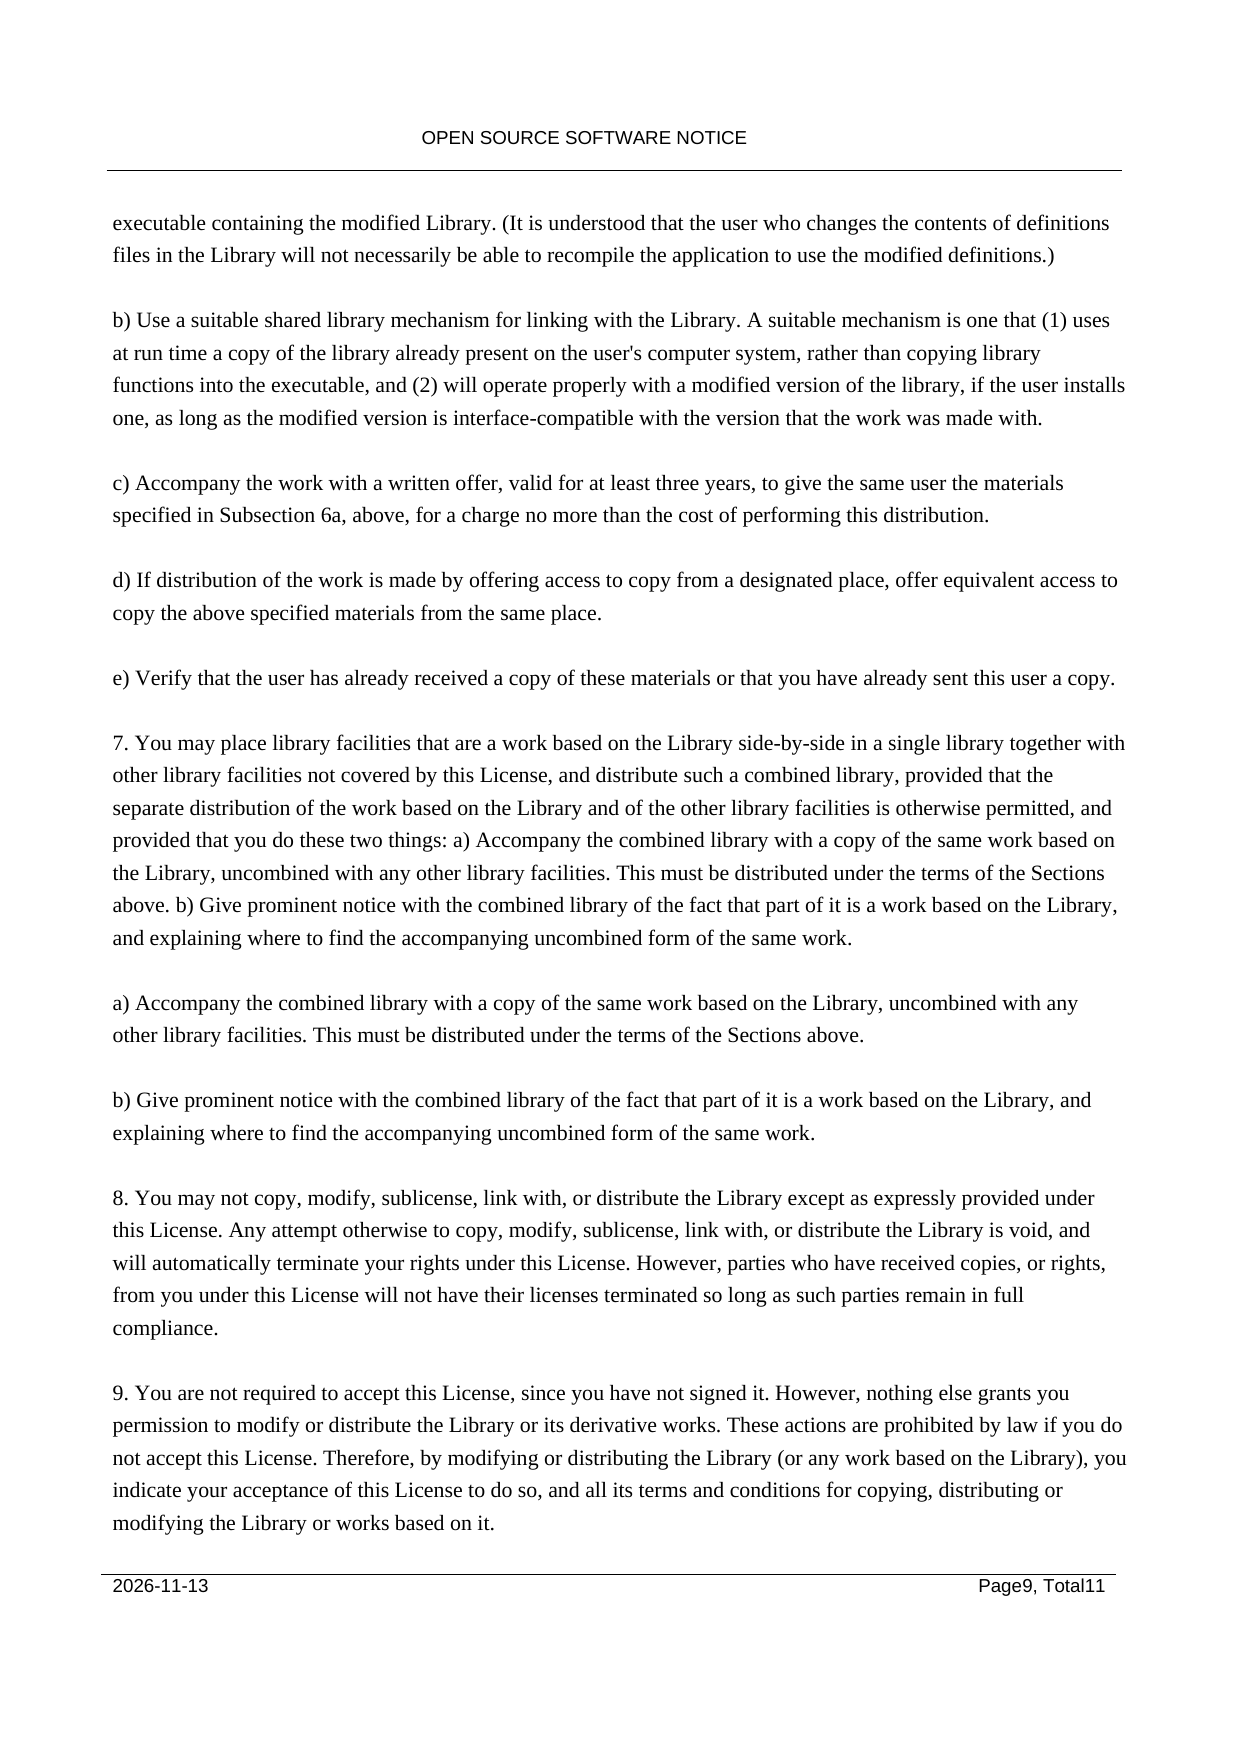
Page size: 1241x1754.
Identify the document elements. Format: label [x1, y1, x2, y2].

text [112, 206, 1128, 1539]
